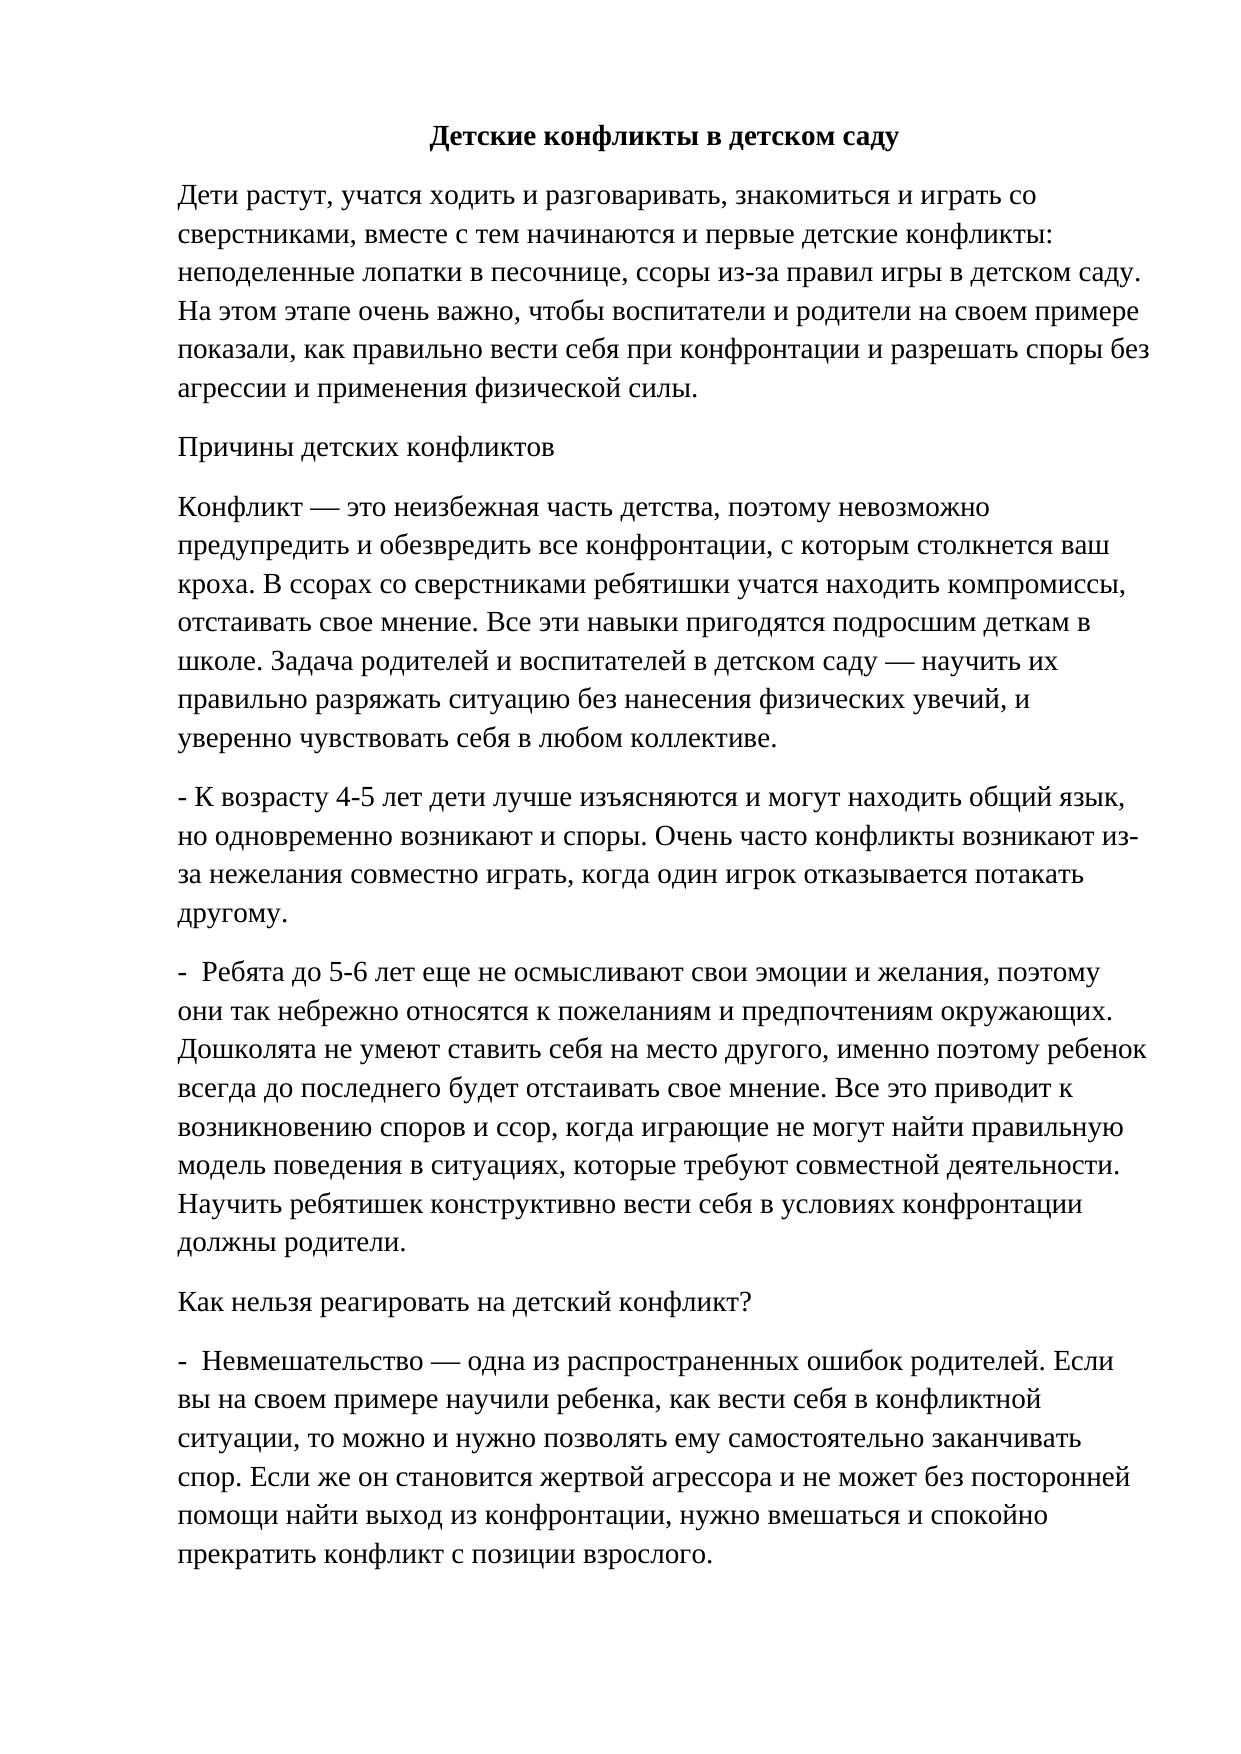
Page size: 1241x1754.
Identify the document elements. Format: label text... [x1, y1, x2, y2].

text - Невмешательство — одна из распространенных ошибок родителей. Если вы на своем примере научили ребенка, как вести себя в конфликтной ситуации, то можно и нужно позволять ему самостоятельно заканчивать спор. Если же он становится жертвой агрессора и не может без посторонней помощи найти выход из конфронтации, нужно вмешаться и спокойно прекратить конфликт с позиции взрослого. [177, 1343, 1152, 1569]
text - Ребята до 5-6 лет еще не осмысливают свои эмоции и желания, поэтому они так небрежно относятся к пожеланиям и предпочтениям окружающих. Дошколята не умеют ставить себя на место другого, именно поэтому ребенок всегда до последнего будет отстаивать свое мнение. Все это приводит к возникновению споров и ссор, когда играющие не могут найти правильную модель поведения в ситуациях, которые требуют совместной деятельности. Научить ребятишек конструктивно вести себя в условиях конфронтации должны родители. [177, 954, 1152, 1258]
text Как нельзя реагировать на детский конфликт? [177, 1284, 1152, 1317]
text Дети растут, учатся ходить и разговаривать, знакомиться и играть со сверстниками, вместе с тем начинаются и первые детские конфликты: неподеленные лопатки в песочнице, ссоры из-за правил игры в детском саду. На этом этапе очень важно, чтобы воспитатели и родители на своем примере показали, как правильно вести себя при конфронтации и разрешать споры без агрессии и применения физической силы. [177, 177, 1152, 404]
text Причины детских конфликтов [177, 429, 1152, 463]
text Детские конфликты в детском саду [177, 118, 1152, 152]
text Конфликт — это неизбежная часть детства, поэтому невозможно предупредить и обезвредить все конфронтации, с которым столкнется ваш кроха. В ссорах со сверстниками ребятишки учатся находить компромиссы, отстаивать свое мнение. Все эти навыки пригодятся подросшим деткам в школе. Задача родителей и воспитателей в детском саду — научить их правильно разряжать ситуацию без нанесения физических увечий, и уверенно чувствовать себя в любом коллективе. [177, 489, 1152, 754]
text - К возрасту 4-5 лет дети лучше изъясняются и могут находить общий язык, но одновременно возникают и споры. Очень часто конфликты возникают из-за нежелания совместно играть, когда один игрок отказывается потакать другому. [177, 779, 1152, 929]
